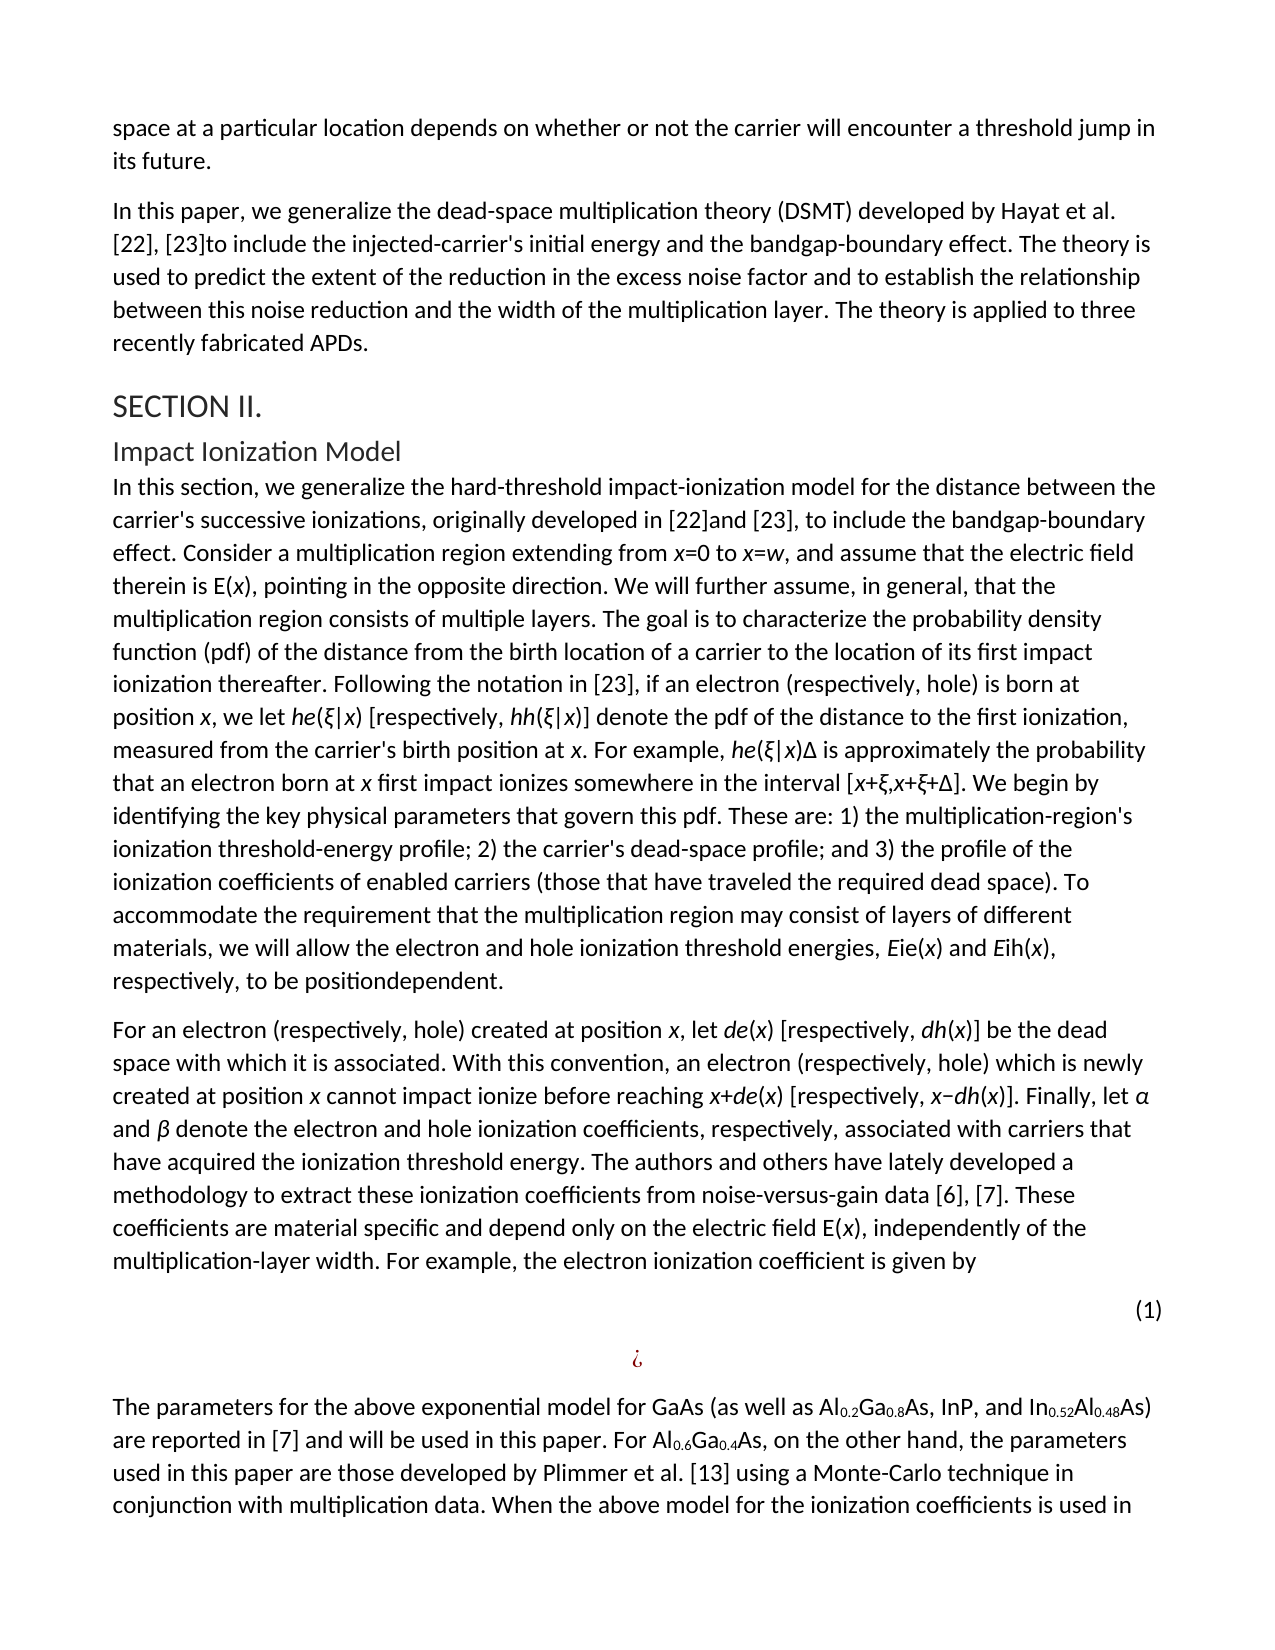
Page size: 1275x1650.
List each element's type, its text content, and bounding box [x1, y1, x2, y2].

text (1) [112, 1294, 1162, 1325]
text In this section, we generalize the hard-threshold impact-ionization model for the distance between the carrier's successive ionizations, originally developed in [22]and [23], to include the bandgap-boundary effect. Consider a multiplication region extending from x=0 to x=w, and assume that the electric field therein is E(x), pointing in the opposite direction. We will further assume, in general, that the multiplication region consists of multiple layers. The goal is to characterize the probability density function (pdf) of the distance from the birth location of a carrier to the location of its first impact ionization thereafter. Following the notation in [23], if an electron (respectively, hole) is born at position x, we let he(ξ|x) [respectively, hh(ξ|x)] denote the pdf of the distance to the first ionization, measured from the carrier's birth position at x. For example, he(ξ|x)Δ is approximately the probability that an electron born at x first impact ionizes somewhere in the interval [x+ξ,x+ξ+Δ]. We begin by identifying the key physical parameters that govern this pdf. These are: 1) the multiplication-region's ionization threshold-energy profile; 2) the carrier's dead-space profile; and 3) the profile of the ionization coefficients of enabled carriers (those that have traveled the required dead space). To accommodate the requirement that the multiplication region may consist of layers of different materials, we will allow the electron and hole ionization threshold energies, Eie(x) and Eih(x), respectively, to be positiondependent. [112, 471, 1162, 995]
subtitle Impact Ionization Model [112, 433, 1162, 468]
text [112, 1391, 1162, 1520]
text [112, 112, 1162, 176]
text In this paper, we generalize the dead-space multiplication theory (DSMT) developed by Hayat et al. [22], [23]to include the injected-carrier's initial energy and the bandgap-boundary effect. The theory is used to predict the extent of the reduction in the excess noise factor and to establish the relationship between this noise reduction and the width of the multiplication layer. The theory is applied to three recently fabricated APDs. [112, 195, 1162, 357]
subtitle SECTION II. [112, 384, 1162, 425]
text For an electron (respectively, hole) created at position x, let de(x) [respectively, dh(x)] be the dead space with which it is associated. With this convention, an electron (respectively, hole) which is newly created at position x cannot impact ionize before reaching x+de(x) [respectively, x−dh(x)]. Finally, let α and β denote the electron and hole ionization coefficients, respectively, associated with carriers that have acquired the ionization threshold energy. The authors and others have lately developed a methodology to extract these ionization coefficients from noise-versus-gain data [6], [7]. These coefficients are material specific and depend only on the electric field E(x), independently of the multiplication-layer width. For example, the electron ionization coefficient is given by [112, 1014, 1162, 1275]
